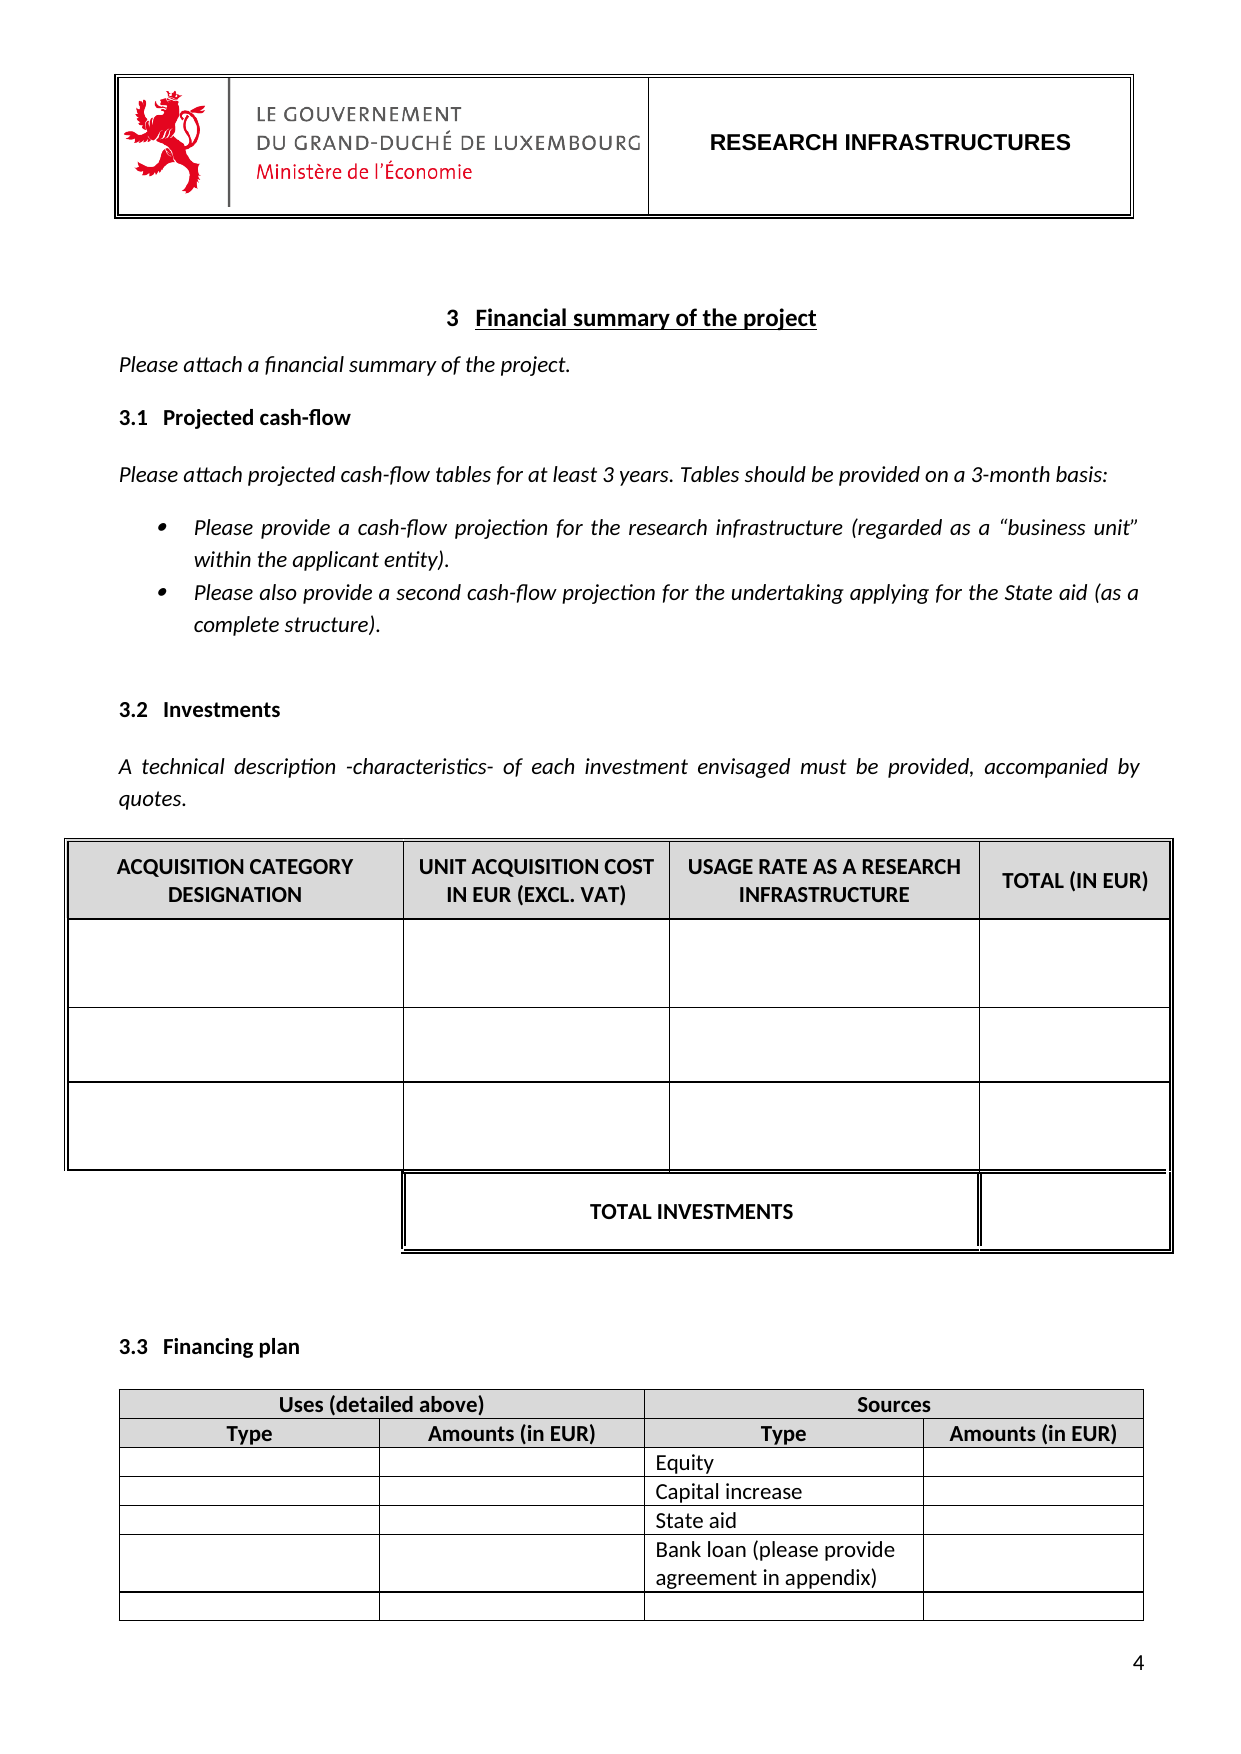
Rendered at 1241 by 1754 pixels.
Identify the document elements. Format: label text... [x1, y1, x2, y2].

table_cell [380, 1506, 644, 1534]
table_cell State aid [645, 1506, 923, 1534]
table_cell [69, 1083, 403, 1169]
list Please provide a cash-flow projection for the research infrastructure (regarded as a “business unit” within the applicant entity). [156, 513, 1144, 573]
text Please attach projected cash-flow tables for at least 3 years. Tables should be provided on a 3-month basis: [118, 460, 1144, 488]
text A technical description -characteristics- of each investment envisaged must be provided, accompanied by quotes. [118, 752, 1144, 812]
table_cell [670, 1083, 979, 1169]
table_cell [924, 1477, 1143, 1505]
table_cell [670, 920, 979, 1006]
table_cell [69, 920, 403, 1006]
table_cell Equity [645, 1448, 923, 1476]
table_cell [69, 1008, 403, 1081]
table_header TOTAL (IN EUR) [980, 842, 1169, 918]
table_header Sources [645, 1390, 1143, 1418]
table_cell [120, 1535, 379, 1591]
table_header acquisition category Designation [69, 842, 403, 918]
text Please attach a financial summary of the project. [118, 350, 1144, 378]
subtitle Financial summary of the project [118, 302, 1144, 333]
table_cell Capital increase [645, 1477, 923, 1505]
table_cell Amounts (in EUR) [380, 1419, 644, 1447]
table_cell [120, 1448, 379, 1476]
table_cell [120, 1506, 379, 1534]
table_cell TOTAL INVESTMENTS [404, 1174, 979, 1249]
table_cell [645, 1593, 923, 1620]
table_cell [380, 1477, 644, 1505]
subtitle Financing plan [118, 1332, 1144, 1360]
table_cell [670, 1008, 979, 1081]
table_cell [380, 1448, 644, 1476]
table_cell [404, 920, 669, 1006]
table_cell [980, 920, 1169, 1006]
table_cell [404, 1083, 669, 1169]
subtitle Investments [118, 695, 1144, 723]
table_cell [404, 1008, 669, 1081]
table_cell [924, 1506, 1143, 1534]
table_cell [980, 1083, 1169, 1169]
table_cell Bank loan (please provide agreement in appendix) [645, 1535, 923, 1591]
table_cell [120, 1477, 379, 1505]
table_cell Type [645, 1419, 923, 1447]
picture [123, 78, 640, 207]
table_header Uses (detailed above) [120, 1390, 644, 1418]
table_cell [980, 1008, 1169, 1081]
table_cell Type [120, 1419, 379, 1447]
table_cell Amounts (in EUR) [924, 1419, 1143, 1447]
table_header Unit Acquisition cost in EUR (excl. VAT) [404, 842, 669, 918]
table_cell [924, 1535, 1143, 1591]
list Please also provide a second cash-flow projection for the undertaking applying for the State aid (as a complete structure). [156, 578, 1144, 638]
table_cell [979, 1169, 1171, 1249]
table_header Usage rate as a research infrastructure [670, 842, 979, 918]
table_cell [380, 1593, 644, 1620]
subtitle Projected cash-flow [118, 403, 1144, 431]
table_cell [120, 1593, 379, 1620]
table_cell [924, 1593, 1143, 1620]
table_cell [380, 1535, 644, 1591]
table_cell [924, 1448, 1143, 1476]
